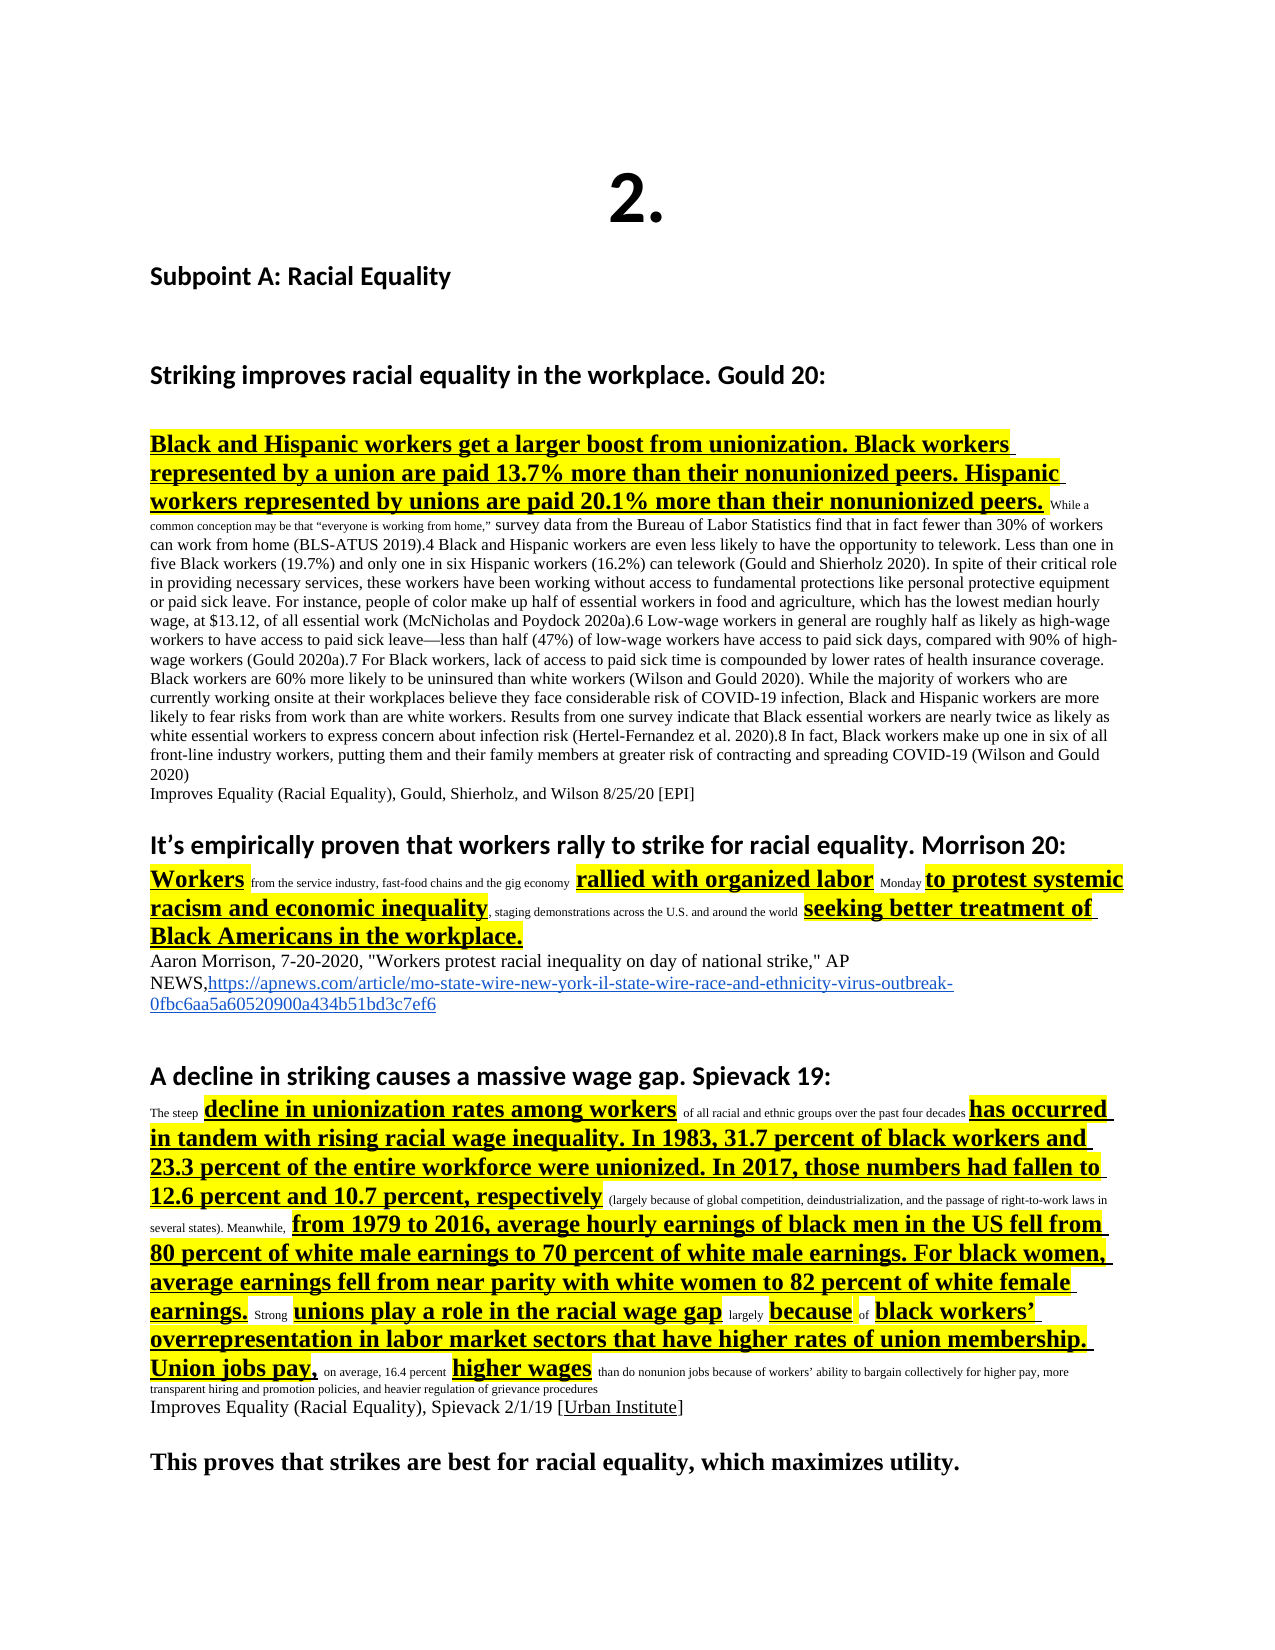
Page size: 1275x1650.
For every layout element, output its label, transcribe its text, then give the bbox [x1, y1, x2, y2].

title 2. [150, 150, 1125, 242]
text Subpoint A: Racial Equality [150, 259, 1125, 292]
text Improves Equality (Racial Equality), Spievack 2/1/19 [Urban Institute] [150, 1396, 1125, 1418]
text The steep decline in unionization rates among workers of all racial and ethnic groups over the past four decades has occurred in tandem with rising racial wage inequality. In 1983, 31.7 percent of black workers and 23.3 percent of the entire workforce were unionized. In 2017, those numbers had fallen to 12.6 percent and 10.7 percent, respectively (largely because of global competition, deindustrialization, and the passage of right-to-work laws in several states). Meanwhile, from 1979 to 2016, average hourly earnings of black men in the US fell from 80 percent of white male earnings to 70 percent of white male earnings. For black women, average earnings fell from near parity with white women to 82 percent of white female earnings. Strong unions play a role in the racial wage gap largely because of black workers’ overrepresentation in labor market sectors that have higher rates of union membership. Union jobs pay, on average, 16.4 percent higher wages than do nonunion jobs because of workers’ ability to bargain collectively for higher pay, more transparent hiring and promotion policies, and heavier regulation of grievance procedures [150, 1094, 1125, 1396]
text Aaron Morrison, 7-20-2020, "Workers protest racial inequality on day of national strike," AP NEWS,https://apnews.com/article/mo-state-wire-new-york-il-state-wire-race-and-ethnicity-virus-outbreak-0fbc6aa5a60520900a434b51bd3c7ef6 [150, 950, 1125, 1015]
text This proves that strikes are best for racial equality, which maximizes utility. [150, 1447, 1125, 1475]
text Black and Hispanic workers get a larger boost from unionization. Black workers represented by a union are paid 13.7% more than their nonunionized peers. Hispanic workers represented by unions are paid 20.1% more than their nonunionized peers. While a common conception may be that “everyone is working from home,” survey data from the Bureau of Labor Statistics find that in fact fewer than 30% of workers can work from home (BLS-ATUS 2019).4 Black and Hispanic workers are even less likely to have the opportunity to telework. Less than one in five Black workers (19.7%) and only one in six Hispanic workers (16.2%) can telework (Gould and Shierholz 2020). In spite of their critical role in providing necessary services, these workers have been working without access to fundamental protections like personal protective equipment or paid sick leave. For instance, people of color make up half of essential workers in food and agriculture, which has the lowest median hourly wage, at $13.12, of all essential work (McNicholas and Poydock 2020a).6 Low-wage workers in general are roughly half as likely as high-wage workers to have access to paid sick leave—less than half (47%) of low-wage workers have access to paid sick days, compared with 90% of high-wage workers (Gould 2020a).7 For Black workers, lack of access to paid sick time is compounded by lower rates of health insurance coverage. Black workers are 60% more likely to be uninsured than white workers (Wilson and Gould 2020). While the majority of workers who are currently working onsite at their workplaces believe they face considerable risk of COVID-19 infection, Black and Hispanic workers are more likely to fear risks from work than are white workers. Results from one survey indicate that Black essential workers are nearly twice as likely as white essential workers to express concern about infection risk (Hertel-Fernandez et al. 2020).8 In fact, Black workers make up one in six of all front-line industry workers, putting them and their family members at greater risk of contracting and spreading COVID-19 (Wilson and Gould 2020) [150, 429, 1125, 783]
text Workers from the service industry, fast-food chains and the gig economy rallied with organized labor Monday to protest systemic racism and economic inequality, staging demonstrations across the U.S. and around the world seeking better treatment of Black Americans in the workplace. [251, 864, 1125, 950]
text Improves Equality (Racial Equality), Gould, Shierholz, and Wilson 8/25/20 [EPI] [150, 783, 1125, 803]
